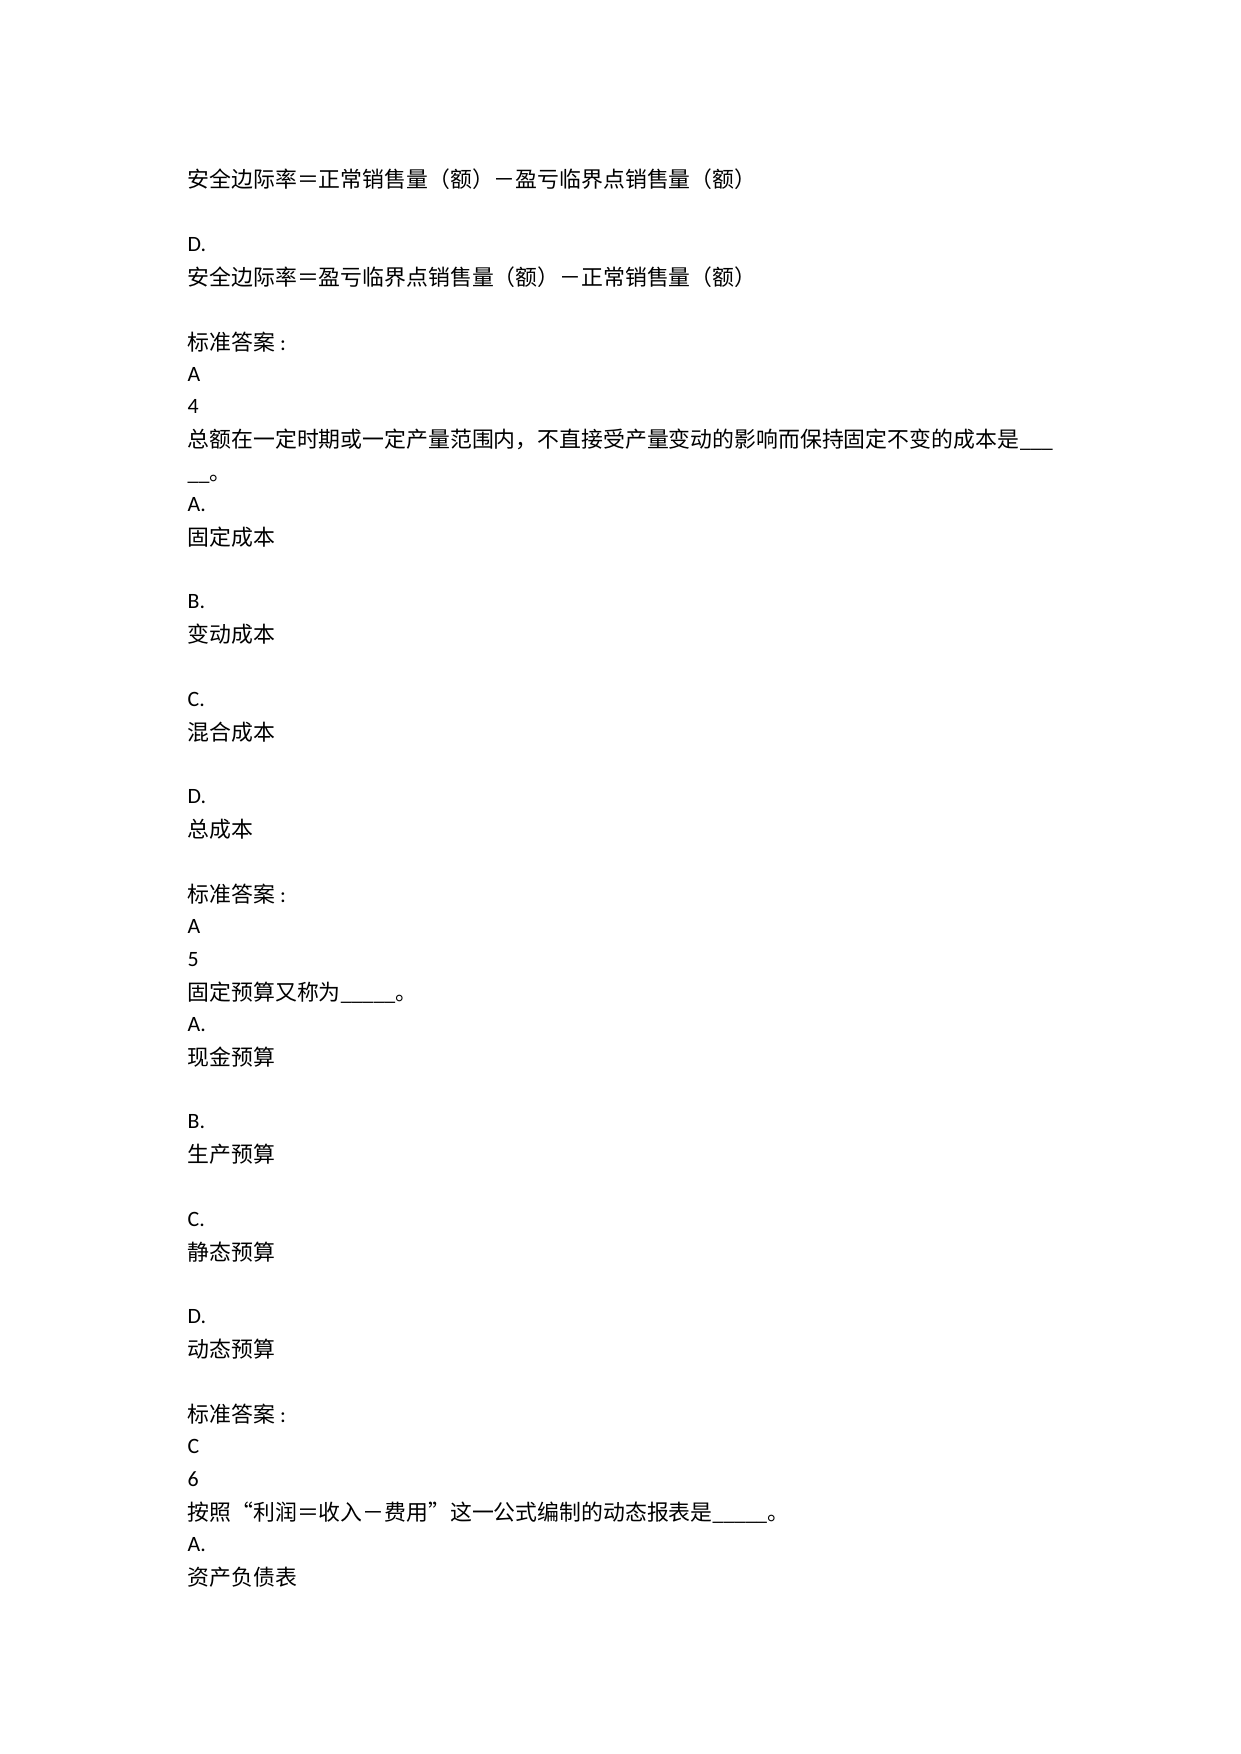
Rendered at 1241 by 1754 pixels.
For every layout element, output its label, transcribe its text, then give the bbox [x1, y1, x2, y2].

text 静态预算 [187, 1234, 1053, 1267]
text 6 [187, 1462, 1053, 1494]
text 安全边际率＝正常销售量（额）－盈亏临界点销售量（额） [187, 162, 1053, 194]
text 安全边际率＝盈亏临界点销售量（额）－正常销售量（额） [187, 259, 1053, 292]
text 标准答案 : [187, 324, 1053, 357]
text C. [187, 682, 1053, 714]
text 5 [187, 942, 1053, 974]
text 标准答案 : [187, 877, 1053, 909]
text 总成本 [187, 812, 1053, 844]
text 4 [187, 389, 1053, 422]
text B. [187, 584, 1053, 617]
text A [187, 357, 1053, 389]
text 固定预算又称为_____。 [187, 974, 1053, 1007]
text 资产负债表 [187, 1559, 1053, 1592]
text A. [187, 1007, 1053, 1039]
text D. [187, 227, 1053, 259]
text C. [187, 1202, 1053, 1234]
text 变动成本 [187, 617, 1053, 649]
text 现金预算 [187, 1039, 1053, 1072]
text 动态预算 [187, 1332, 1053, 1364]
text D. [187, 779, 1053, 812]
text D. [187, 1299, 1053, 1332]
text 总额在一定时期或一定产量范围内，不直接受产量变动的影响而保持固定不变的成本是_____。 [187, 422, 1053, 487]
text 标准答案 : [187, 1397, 1053, 1429]
text A. [187, 1527, 1053, 1559]
text 固定成本 [187, 519, 1053, 552]
text 按照“利润＝收入－费用”这一公式编制的动态报表是_____。 [187, 1494, 1053, 1527]
text C [187, 1429, 1053, 1462]
text 混合成本 [187, 714, 1053, 747]
text A [187, 909, 1053, 942]
text A. [187, 487, 1053, 519]
text B. [187, 1104, 1053, 1137]
text 生产预算 [187, 1137, 1053, 1169]
